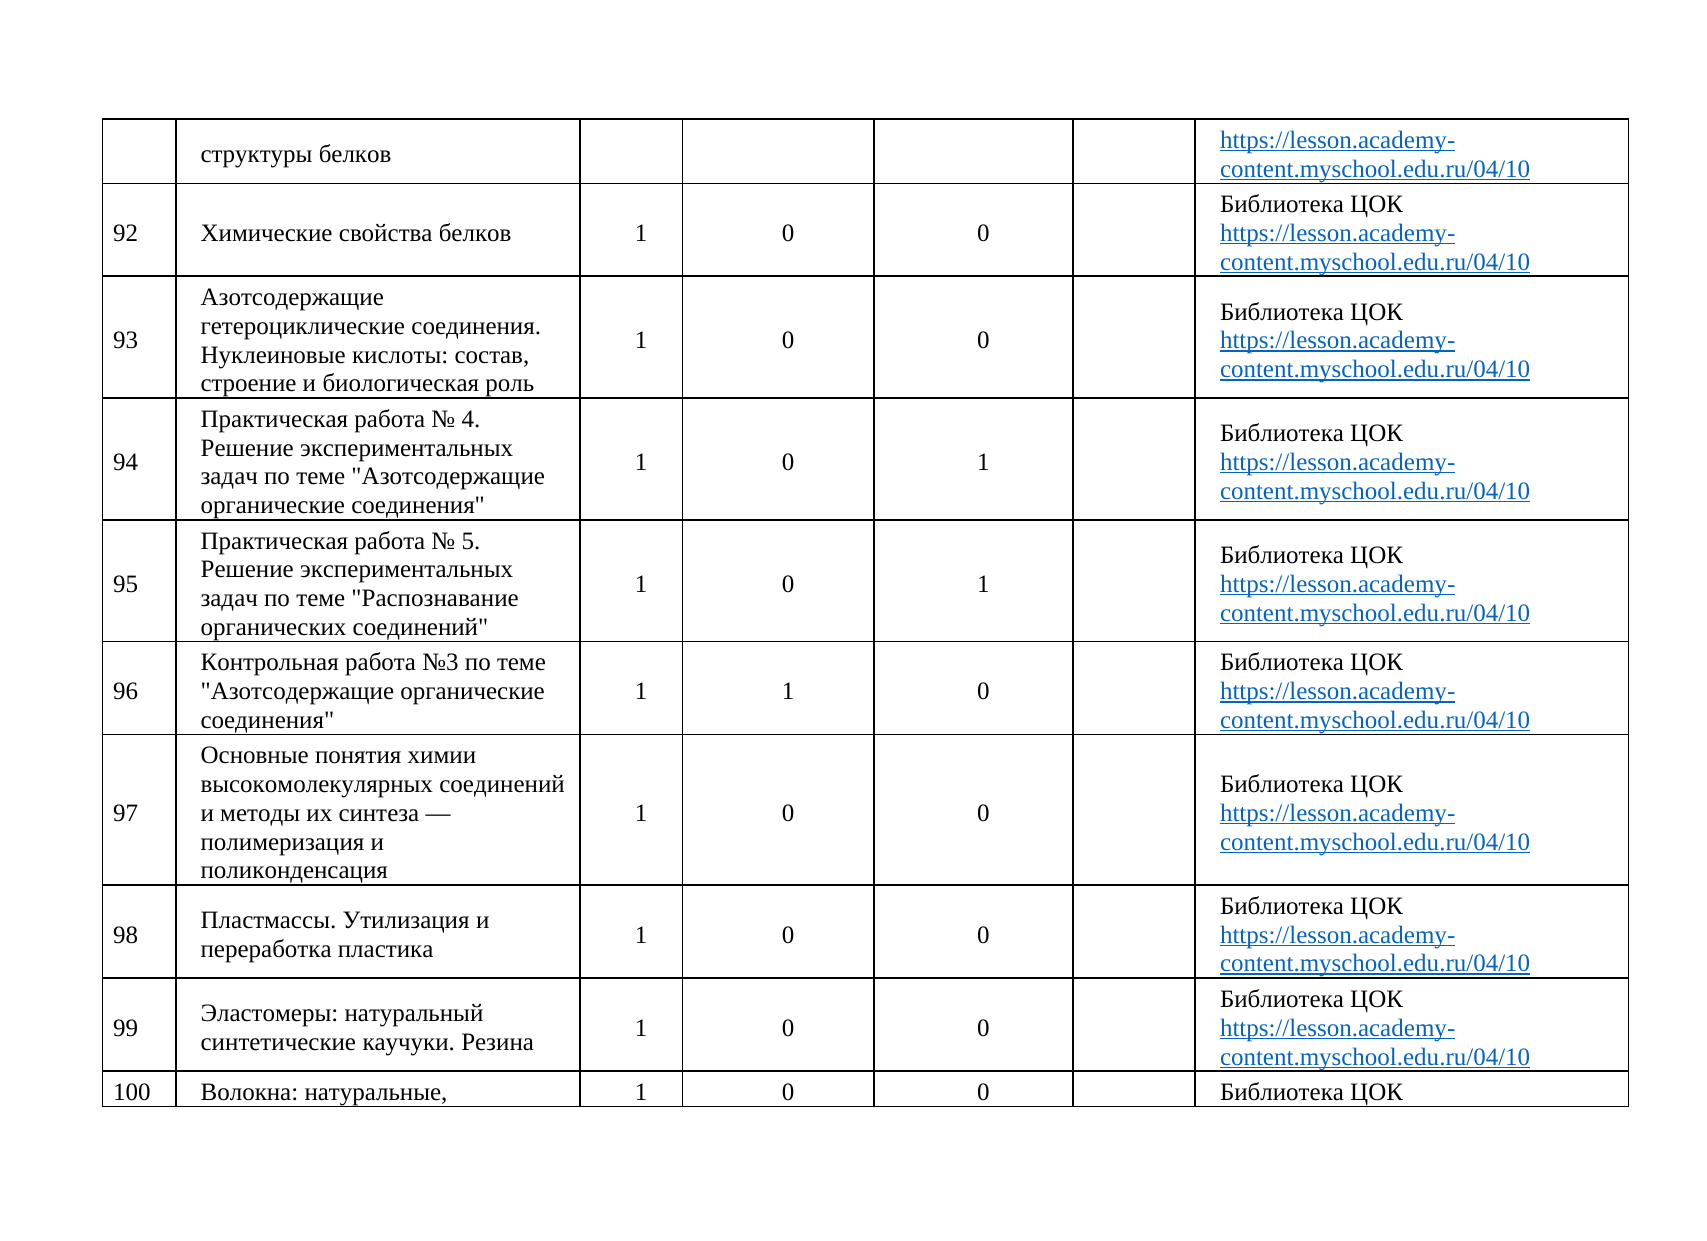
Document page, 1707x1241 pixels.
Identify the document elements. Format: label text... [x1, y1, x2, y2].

table_cell Эластомеры: натуральный синтетические каучуки. Резина [177, 979, 579, 1070]
table_cell Азотсодержащие гетероциклические соединения. Нуклеиновые кислоты: состав, строение и биологическая роль [177, 277, 579, 397]
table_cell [177, 120, 579, 182]
table_cell 94 [103, 399, 175, 519]
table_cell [1196, 120, 1628, 182]
table_cell Пластмассы. Утилизация и переработка пластика [177, 886, 579, 977]
table_cell Химические свойства белков [177, 184, 579, 275]
table_cell Библиотека ЦОК https://lesson.academy-content.myschool.edu.ru/04/10 [1196, 886, 1628, 977]
table_cell Библиотека ЦОК https://lesson.academy-content.myschool.edu.ru/04/10 [1196, 979, 1628, 1070]
table_cell 1 [683, 642, 873, 734]
table_cell Библиотека ЦОК https://lesson.academy-content.myschool.edu.ru/04/10 [1196, 642, 1628, 734]
table_cell 1 [581, 886, 682, 977]
table_cell 91 [103, 120, 175, 182]
table_cell [1074, 521, 1194, 641]
table_cell 0 [683, 120, 873, 182]
table_cell 98 [103, 886, 175, 977]
table_cell 0 [875, 735, 1072, 884]
table_cell 1 [581, 120, 682, 182]
table_cell 0 [683, 184, 873, 275]
table_cell [1074, 642, 1194, 734]
table_cell 0 [875, 1072, 1072, 1106]
table_cell 1 [581, 642, 682, 734]
table_cell 97 [103, 735, 175, 884]
table_cell 0 [683, 979, 873, 1070]
table_cell [1074, 120, 1194, 182]
table_cell 95 [103, 521, 175, 641]
table_cell [1074, 399, 1194, 519]
table_cell Контрольная работа №3 по теме "Азотсодержащие органические соединения" [177, 642, 579, 734]
table_cell Практическая работа № 5. Решение экспериментальных задач по теме "Распознавание органических соединений" [177, 521, 579, 641]
table_cell 1 [581, 1072, 682, 1106]
table_cell 0 [683, 735, 873, 884]
table_cell 0 [875, 642, 1072, 734]
table_cell Библиотека ЦОК https://lesson.academy-content.myschool.edu.ru/04/10 [1196, 277, 1628, 397]
table_cell 0 [683, 886, 873, 977]
table_cell 1 [581, 521, 682, 641]
table_cell 99 [103, 979, 175, 1070]
table_cell [1074, 735, 1194, 884]
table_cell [177, 1072, 579, 1106]
table_cell 1 [875, 521, 1072, 641]
table_cell Библиотека ЦОК https://lesson.academy-content.myschool.edu.ru/04/10 [1196, 399, 1628, 519]
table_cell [1196, 184, 1628, 275]
table_cell 0 [875, 184, 1072, 275]
table_cell 1 [581, 979, 682, 1070]
table_cell Библиотека ЦОК https://lesson.academy-content.myschool.edu.ru/04/10 [1196, 521, 1628, 641]
table_cell 0 [875, 886, 1072, 977]
table_cell 0 [683, 521, 873, 641]
table_cell 1 [581, 735, 682, 884]
table_cell 0 [683, 399, 873, 519]
table_cell 93 [103, 277, 175, 397]
table_cell [1074, 886, 1194, 977]
table_cell 92 [103, 184, 175, 275]
table_cell 96 [103, 642, 175, 734]
table_cell 0 [875, 277, 1072, 397]
table_cell 100 [103, 1072, 175, 1106]
table_cell 0 [875, 979, 1072, 1070]
table_cell [1074, 979, 1194, 1070]
table_cell Основные понятия химии высокомолекулярных соединений и методы их синтеза —полимеризация и поликонденсация [177, 735, 579, 884]
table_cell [1196, 1072, 1628, 1106]
table_cell 1 [581, 399, 682, 519]
table_cell 0 [683, 277, 873, 397]
table_cell 1 [581, 184, 682, 275]
table_cell [1074, 277, 1194, 397]
table_cell [1074, 184, 1194, 275]
table_cell Библиотека ЦОК https://lesson.academy-content.myschool.edu.ru/04/10 [1196, 735, 1628, 884]
table_cell 1 [581, 277, 682, 397]
table_cell 0 [683, 1072, 873, 1106]
table_cell 1 [875, 399, 1072, 519]
table_cell Практическая работа № 4. Решение экспериментальных задач по теме "Азотсодержащие органические соединения" [177, 399, 579, 519]
table_cell 0 [875, 120, 1072, 182]
table_cell [1074, 1072, 1194, 1106]
